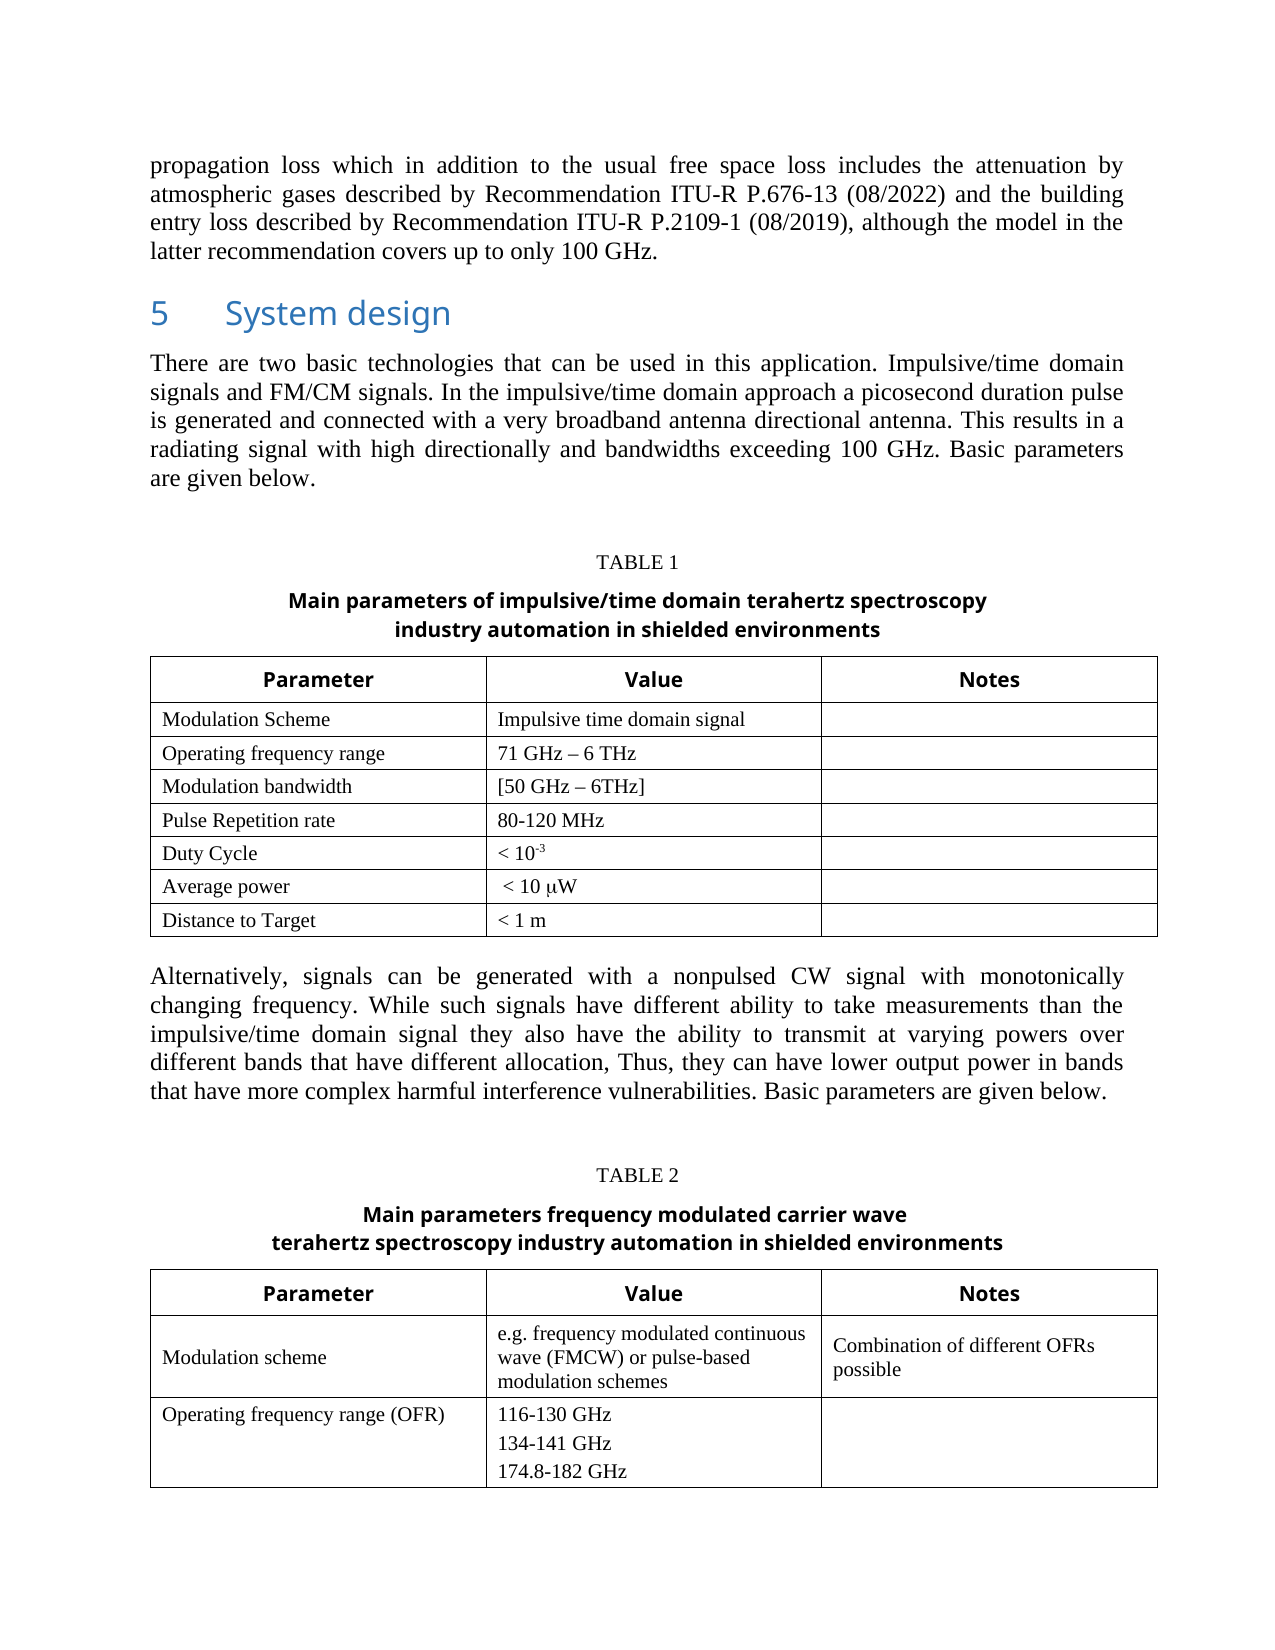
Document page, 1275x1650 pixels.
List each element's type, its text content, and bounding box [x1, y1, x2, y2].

table_cell Distance to Target [151, 904, 486, 936]
table_header Value [487, 1270, 821, 1315]
table_cell Average power [151, 870, 486, 903]
table_cell Pulse Repetition rate [151, 804, 486, 836]
table_cell [822, 770, 1157, 802]
table_cell Modulation scheme [151, 1316, 486, 1397]
table_header Parameter [151, 1270, 486, 1315]
table_cell Modulation Scheme [151, 703, 486, 736]
title Main parameters of impulsive/time domain terahertz spectroscopy industry automation in shielded environments [150, 587, 1125, 643]
table_cell Combination of different OFRs possible [822, 1316, 1157, 1397]
table_cell [822, 703, 1157, 736]
text TABLE 1 [150, 550, 1125, 574]
table_cell Impulsive time domain signal [487, 703, 821, 736]
text There are two basic technologies that can be used in this application. Impulsive/time domain signals and FM/CM signals. In the impulsive/time domain approach a picosecond duration pulse is generated and connected with a very broadband antenna directional antenna. This results in a radiating signal with high directionally and bandwidths exceeding 100 GHz. Basic parameters are given below. [150, 348, 1125, 492]
table_cell Duty Cycle [151, 837, 486, 869]
table_cell [822, 837, 1157, 869]
table_cell [822, 804, 1157, 836]
table_header Parameter [151, 657, 486, 702]
table_header Notes [822, 657, 1157, 702]
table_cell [151, 1398, 486, 1487]
table_cell < 10-3 [487, 837, 821, 869]
table_cell 71 GHz – 6 THz [487, 737, 821, 769]
table_header Notes [822, 1270, 1157, 1315]
table_cell Modulation bandwidth [151, 770, 486, 802]
table_cell [822, 1398, 1157, 1487]
table_cell < 10 W [487, 870, 821, 903]
table_header Value [487, 657, 821, 702]
title Main parameters frequency modulated carrier wave terahertz spectroscopy industry automation in shielded environments [150, 1200, 1125, 1257]
table_cell e.g. frequency modulated continuous wave (FMCW) or pulse-based modulation schemes [487, 1316, 821, 1397]
table_cell [822, 870, 1157, 903]
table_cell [487, 1398, 821, 1487]
table_cell 80-120 MHz [487, 804, 821, 836]
table_cell [50 GHz – 6THz] [487, 770, 821, 802]
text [150, 150, 1125, 265]
text Alternatively, signals can be generated with a nonpulsed CW signal with monotonically changing frequency. While such signals have different ability to take measurements than the impulsive/time domain signal they also have the ability to transmit at varying powers over different bands that have different allocation, Thus, they can have lower output power in bands that have more complex harmful interference vulnerabilities. Basic parameters are given below. [150, 961, 1125, 1105]
table_cell [822, 904, 1157, 936]
table_cell [822, 737, 1157, 769]
table_cell Operating frequency range [151, 737, 486, 769]
subtitle 5 System design [150, 290, 1125, 335]
text TABLE 2 [150, 1163, 1125, 1187]
table_cell < 1 m [487, 904, 821, 936]
